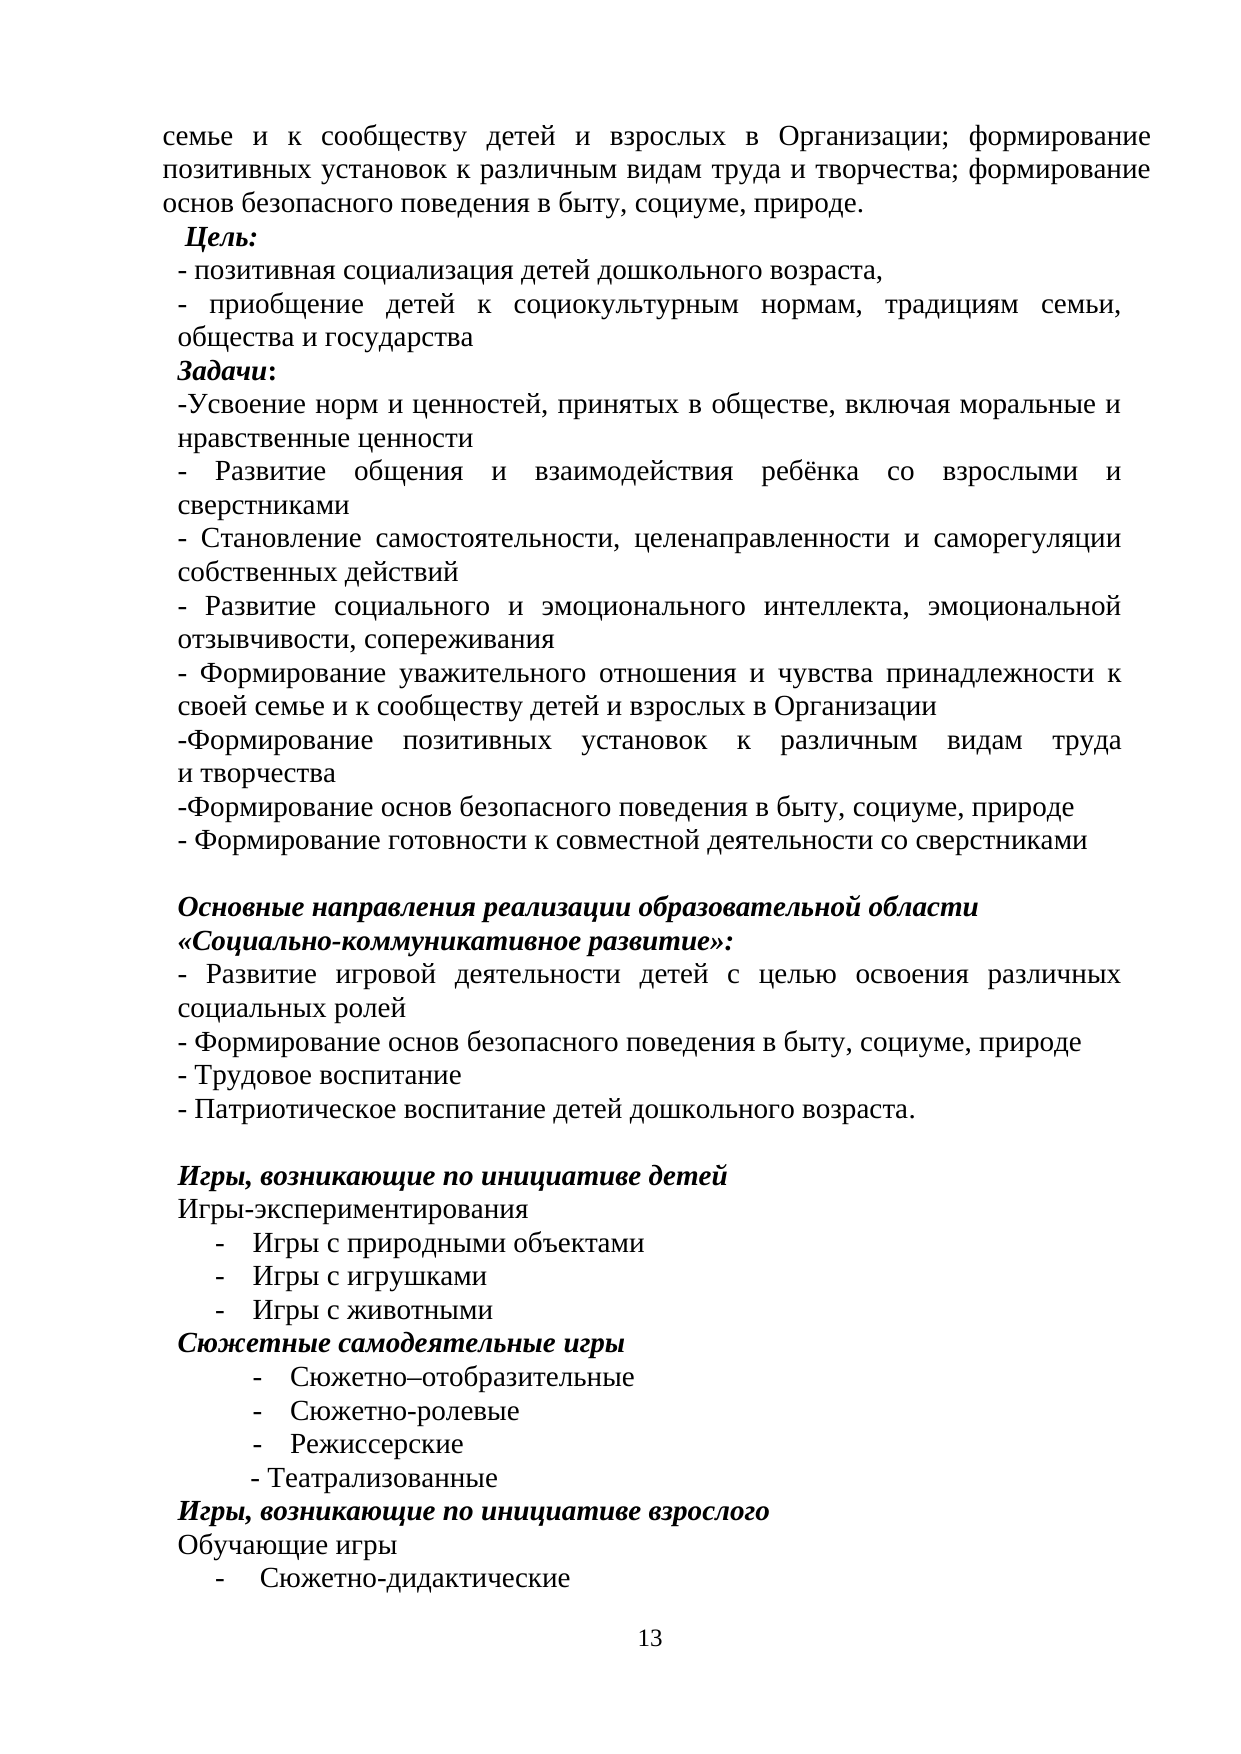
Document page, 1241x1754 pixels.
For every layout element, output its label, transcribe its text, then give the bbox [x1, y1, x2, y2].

text Сюжетные самодеятельные игры [177, 1326, 1122, 1359]
text - Развитие игровой деятельности детей с целью освоения различных социальных ролей [177, 957, 1122, 1024]
text - приобщение детей к социокультурным нормам, традициям семьи, общества и государства [177, 286, 1122, 353]
list Сюжетно-ролевые [252, 1393, 1122, 1426]
text - Формирование основ безопасного поведения в быту, социуме, природе [177, 1024, 1122, 1057]
text Задачи: [177, 353, 1122, 386]
text «Социально-коммуникативное развитие»: [177, 923, 1122, 957]
list Режиссерские [252, 1426, 1122, 1460]
text Игры, возникающие по инициативе детей [177, 1158, 1122, 1191]
text -Усвоение норм и ценностей, принятых в обществе, включая моральные и нравственные ценности [177, 386, 1122, 453]
text Игры-экспериментирования [177, 1191, 1122, 1225]
text Цель: [177, 219, 1122, 252]
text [162, 118, 1152, 219]
text - Формирование уважительного отношения и чувства принадлежности к своей семье и к сообществу детей и взрослых в Организации [177, 655, 1122, 722]
text Игры, возникающие по инициативе взрослого [177, 1493, 1122, 1527]
list Сюжетно-дидактические [215, 1560, 1122, 1594]
text - Патриотическое воспитание детей дошкольного возраста. [177, 1091, 1122, 1124]
list Игры с животными [215, 1292, 1122, 1326]
list Игры с игрушками [215, 1258, 1122, 1292]
text - Формирование готовности к совместной деятельности со сверстниками [177, 822, 1122, 856]
text - Развитие общения и взаимодействия ребёнка со взрослыми и сверстниками [177, 453, 1122, 521]
text - Становление самостоятельности, целенаправленности и саморегуляции собственных действий [177, 521, 1122, 588]
text -Формирование позитивных установок к различным видам труда и творчества [177, 722, 1122, 789]
list Сюжетно–отобразительные [252, 1359, 1122, 1393]
text - позитивная социализация детей дошкольного возраста, [177, 252, 1122, 286]
text Обучающие игры [177, 1527, 1122, 1560]
text - Театрализованные [177, 1460, 1122, 1493]
text - Развитие социального и эмоционального интеллекта, эмоциональной отзывчивости, сопереживания [177, 588, 1122, 655]
text - Трудовое воспитание [177, 1057, 1122, 1091]
text -Формирование основ безопасного поведения в быту, социуме, природе [177, 789, 1122, 822]
list Игры с природными объектами [215, 1225, 1122, 1258]
text Основные направления реализации образовательной области [177, 889, 1122, 923]
